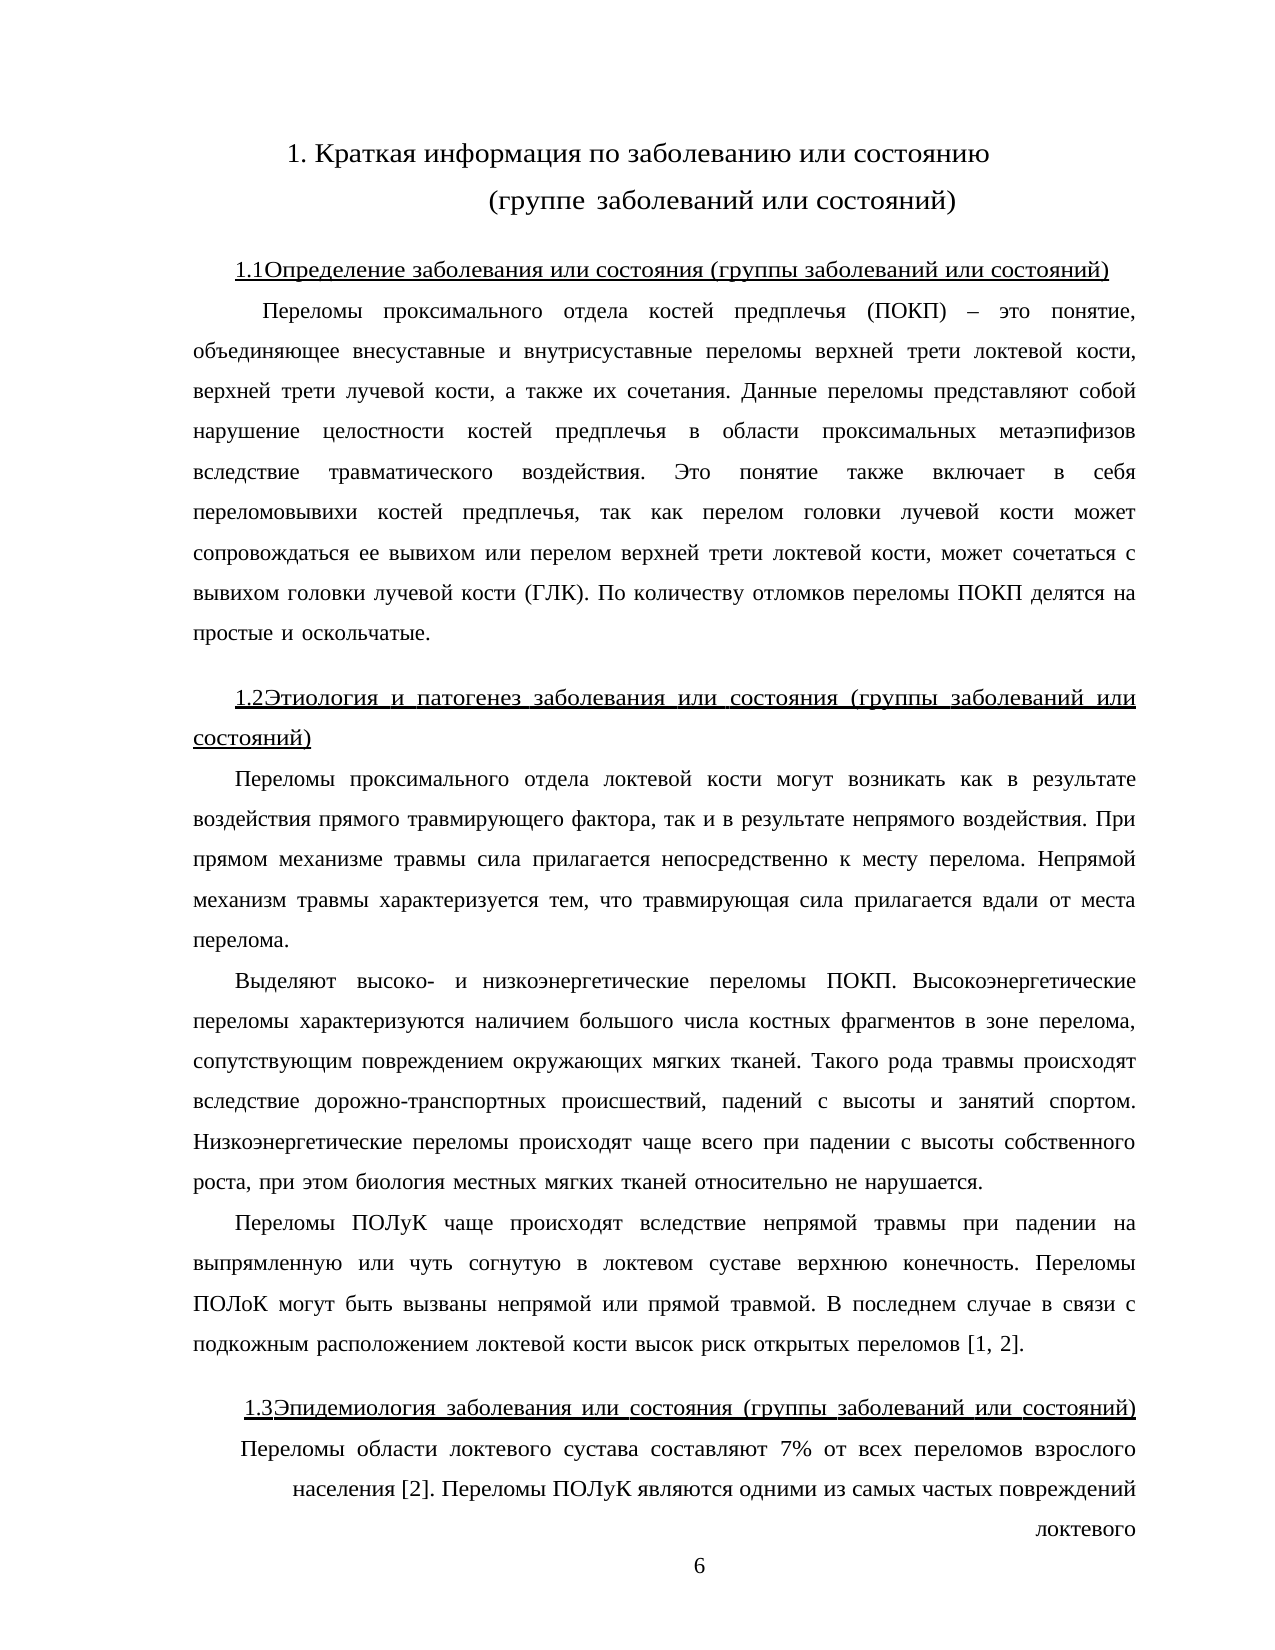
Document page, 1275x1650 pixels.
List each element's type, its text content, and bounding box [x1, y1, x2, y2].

text Переломы ПОЛуК чаще происходят вследствие непрямой травмы при падении на выпрямленную или чуть согнутую в локтевом суставе верхнюю конечность. Переломы ПОЛоК могут быть вызваны непрямой или прямой травмой. В последнем случае в связи с подкожным расположением локтевой кости высок риск открытых переломов [1, 2]. [193, 1209, 1136, 1356]
list Этиология и патогенез заболевания или состояния (группы заболеваний или состояний) [193, 683, 1136, 750]
text Выделяют высоко- и низкоэнергетические переломы ПОКП. Высокоэнергетические переломы характеризуются наличием большого числа костных фрагментов в зоне перелома, сопутствующим повреждением окружающих мягких тканей. Такого рода травмы происходят вследствие дорожно-транспортных происшествий, падений с высоты и занятий спортом. Низкоэнергетические переломы происходят чаще всего при падении с высоты собственного роста, при этом биология местных мягких тканей относительно не нарушается. [193, 967, 1136, 1194]
text Переломы проксимального отдела локтевой кости могут возникать как в результате воздействия прямого травмирующего фактора, так и в результате непрямого воздействия. При прямом механизме травмы сила прилагается непосредственно к месту перелома. Непрямой механизм травмы характеризуется тем, что травмирующая сила прилагается вдали от места перелома. [193, 765, 1136, 952]
subtitle Краткая информация по заболеванию или состоянию (группе заболеваний или состояний) [287, 137, 1084, 216]
list Эпидемиология заболевания или состояния (группы заболеваний или состояний) Переломы области локтевого сустава составляют 7% от всех переломов взрослого населения [2]. Переломы ПОЛуК являются одними из самых частых повреждений локтевого [193, 1394, 1136, 1542]
text Переломы проксимального отдела костей предплечья (ПОКП) – это понятие, объединяющее внесуставные и внутрисуставные переломы верхней трети локтевой кости, верхней трети лучевой кости, а также их сочетания. Данные переломы представляют собой нарушение целостности костей предплечья в области проксимальных метаэпифизов вследствие травматического воздействия. Это понятие также включает в себя переломовывихи костей предплечья, так как перелом головки лучевой кости может сопровождаться ее вывихом или перелом верхней трети локтевой кости, может сочетаться с вывихом головки лучевой кости (ГЛК). По количеству отломков переломы ПОКП делятся на простые и оскольчатые. [193, 297, 1136, 646]
list Определение заболевания или состояния (группы заболеваний или состояний) [193, 256, 1148, 282]
